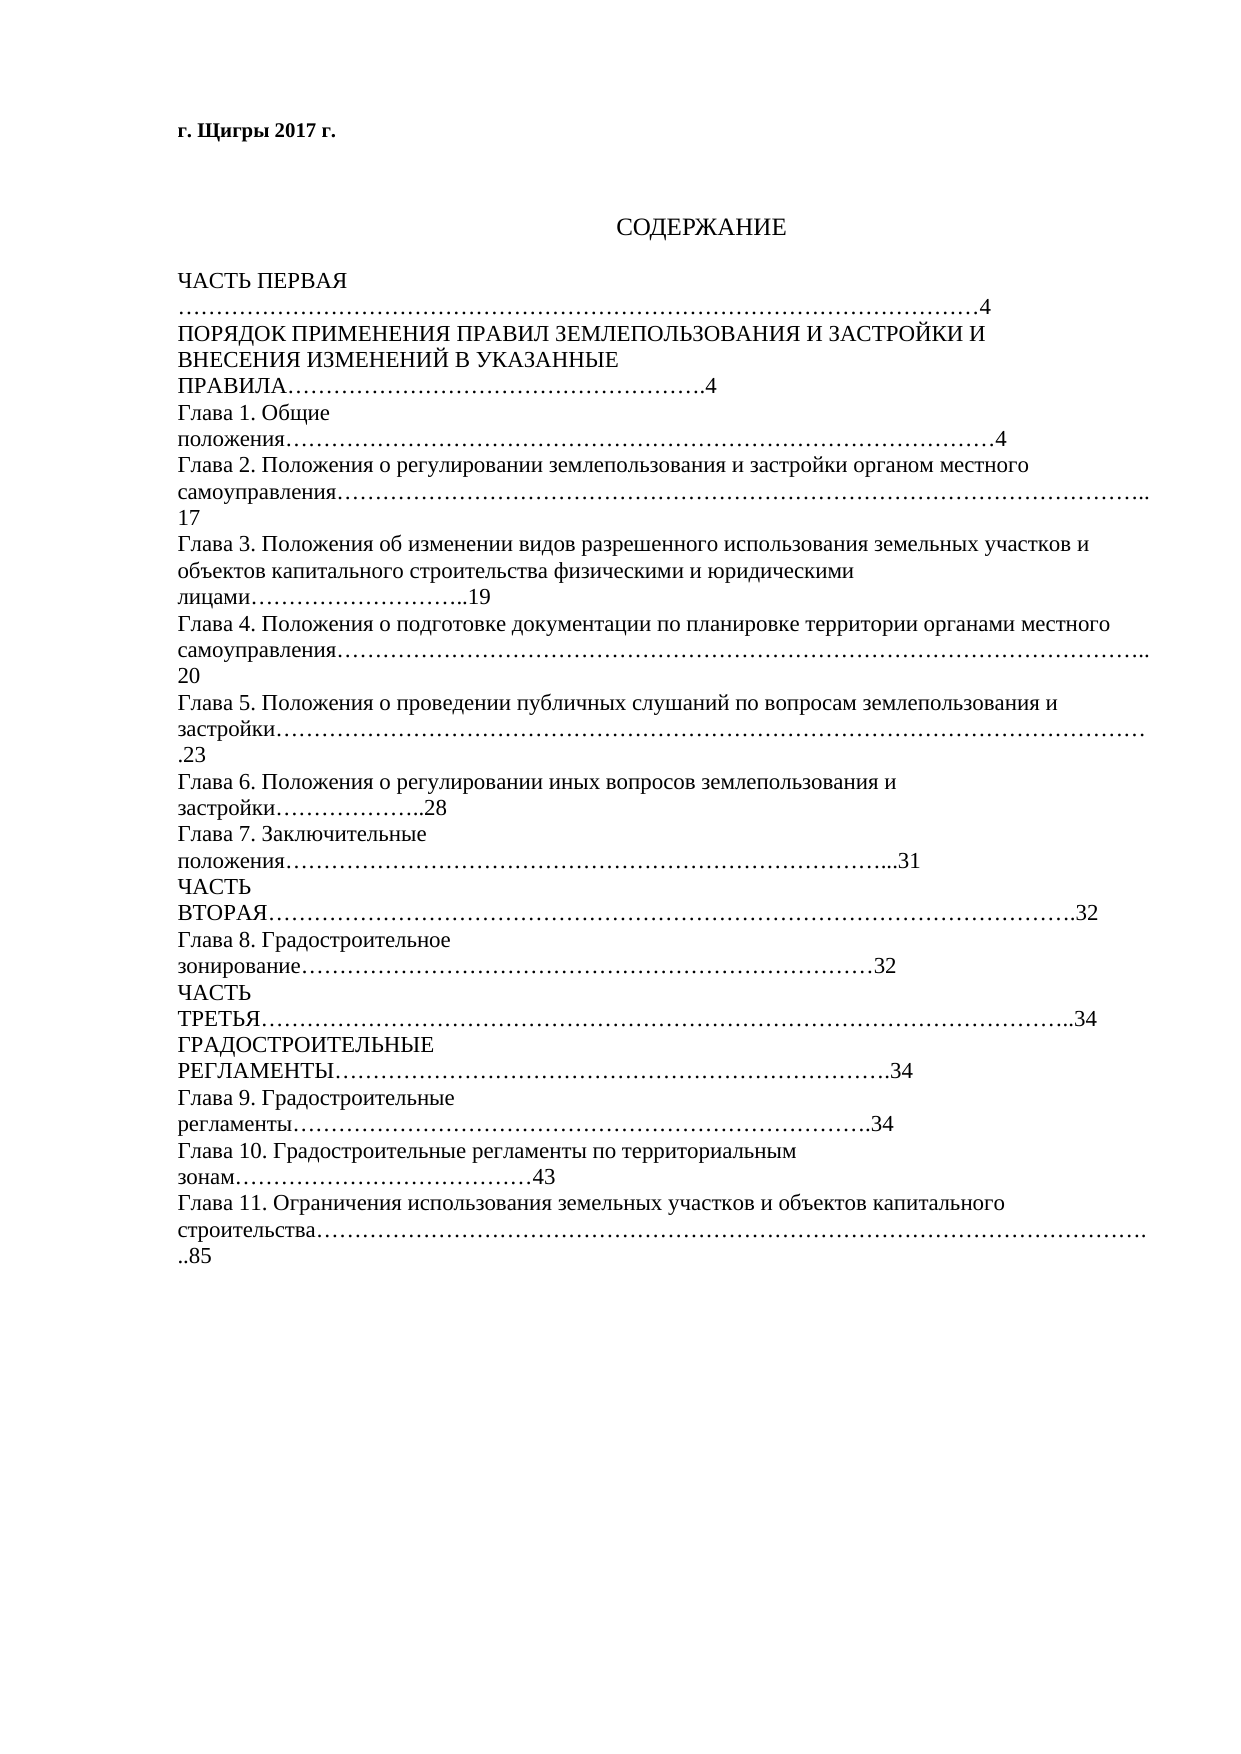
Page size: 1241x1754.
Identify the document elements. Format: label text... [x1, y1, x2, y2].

text строительства………………………………………………………………………………………………...85 [177, 1216, 1152, 1268]
text ЧАСТЬ ВТОРАЯ…………………………………………………………………………………………….32 [177, 873, 1152, 926]
text Глава 7. Заключительные положения……………………………………………………………………...31 [177, 820, 1152, 873]
text Глава 5. Положения о проведении публичных слушаний по вопросам землепользования и [177, 689, 1152, 715]
text Глава 10. Градостроительные регламенты по территориальным зонам…………………………………43 [177, 1137, 1152, 1189]
text застройки…………………………………………………………………………………………………….23 [177, 715, 1152, 768]
text объектов капитального строительства физическими и юридическими лицами………………………..19 [177, 557, 1152, 609]
text Глава 4. Положения о подготовке документации по планировке территории органами местного самоуправления……………………………………………………………………………………………..20 [177, 609, 1152, 689]
text ГРАДОСТРОИТЕЛЬНЫЕ РЕГЛАМЕНТЫ……………………………………………………………….34 [177, 1031, 1152, 1084]
text ЧАСТЬ ПЕРВАЯ ……………………………………………………………………………………………4 [177, 267, 1152, 320]
text Глава 2. Положения о регулировании землепользования и застройки органом местного [177, 451, 1152, 478]
text Глава 8. Градостроительное зонирование…………………………………………………………………32 [177, 926, 1152, 978]
subtitle СОДЕРЖАНИЕ [177, 212, 1152, 241]
text самоуправления……………………………………………………………………………………………..17 [177, 478, 1152, 531]
text Глава 11. Ограничения использования земельных участков и объектов капитального [177, 1189, 1152, 1216]
text Глава 1. Общие положения…………………………………………………………………………………4 [177, 399, 1152, 451]
text Глава 3. Положения об изменении видов разрешенного использования земельных участков и [177, 531, 1152, 557]
text ЧАСТЬ ТРЕТЬЯ……………………………………………………………………………………………..34 [177, 978, 1152, 1031]
text ПОРЯДОК ПРИМЕНЕНИЯ ПРАВИЛ ЗЕМЛЕПОЛЬЗОВАНИЯ И ЗАСТРОЙКИ И [177, 320, 1152, 346]
text Глава 6. Положения о регулировании иных вопросов землепользования и застройки………………..28 [177, 768, 1152, 820]
text ВНЕСЕНИЯ ИЗМЕНЕНИЙ В УКАЗАННЫЕ ПРАВИЛА……………………………………………….4 [177, 346, 1152, 399]
text г. Щигры . [177, 118, 1152, 142]
text Глава 9. Градостроительные регламенты………………………………………………………………….34 [177, 1084, 1152, 1137]
